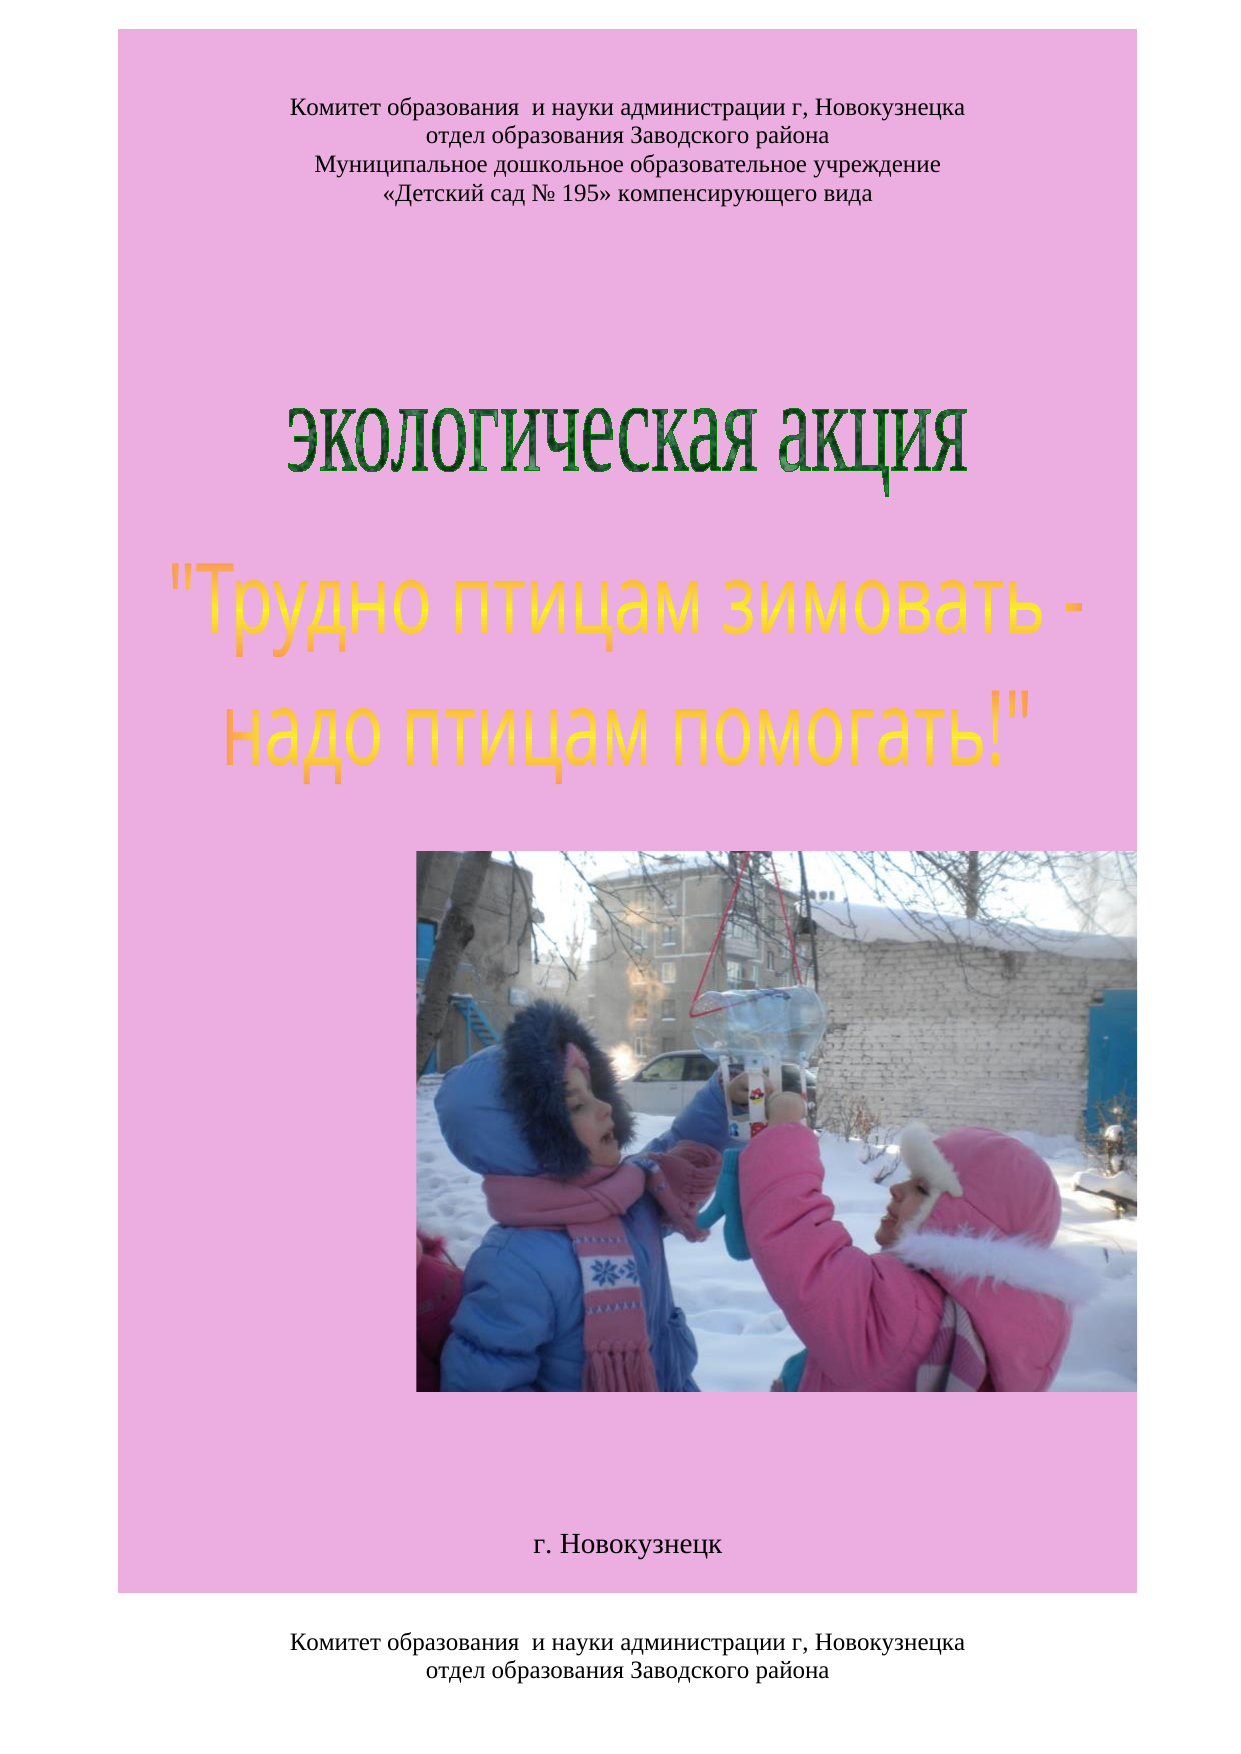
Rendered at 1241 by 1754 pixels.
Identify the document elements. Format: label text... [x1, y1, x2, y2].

text г. Новокузнецк [118, 1526, 1137, 1560]
text отдел образования Заводского района [118, 1656, 1137, 1684]
picture [779, 408, 810, 471]
picture [416, 851, 1138, 1392]
picture [432, 408, 465, 471]
picture [933, 409, 966, 470]
picture [813, 410, 849, 470]
picture [691, 408, 720, 471]
text «Детский сад № 195» компенсирующего вида [118, 178, 1137, 207]
picture [289, 408, 317, 471]
picture [619, 408, 648, 471]
picture [723, 409, 756, 470]
picture [355, 408, 389, 471]
picture [851, 410, 888, 496]
picture [321, 410, 356, 470]
picture [543, 410, 578, 470]
text Муниципальное дошкольное образовательное учреждение [118, 149, 1137, 178]
picture [392, 410, 427, 471]
picture [653, 410, 688, 470]
text Комитет образования и науки администрации г, Новокузнецка [118, 92, 1137, 121]
picture [470, 410, 497, 470]
picture [502, 410, 539, 470]
picture [892, 410, 930, 470]
picture [583, 408, 613, 471]
text Комитет образования и науки администрации г, Новокузнецка [118, 1627, 1137, 1656]
text отдел образования Заводского района [118, 121, 1137, 149]
